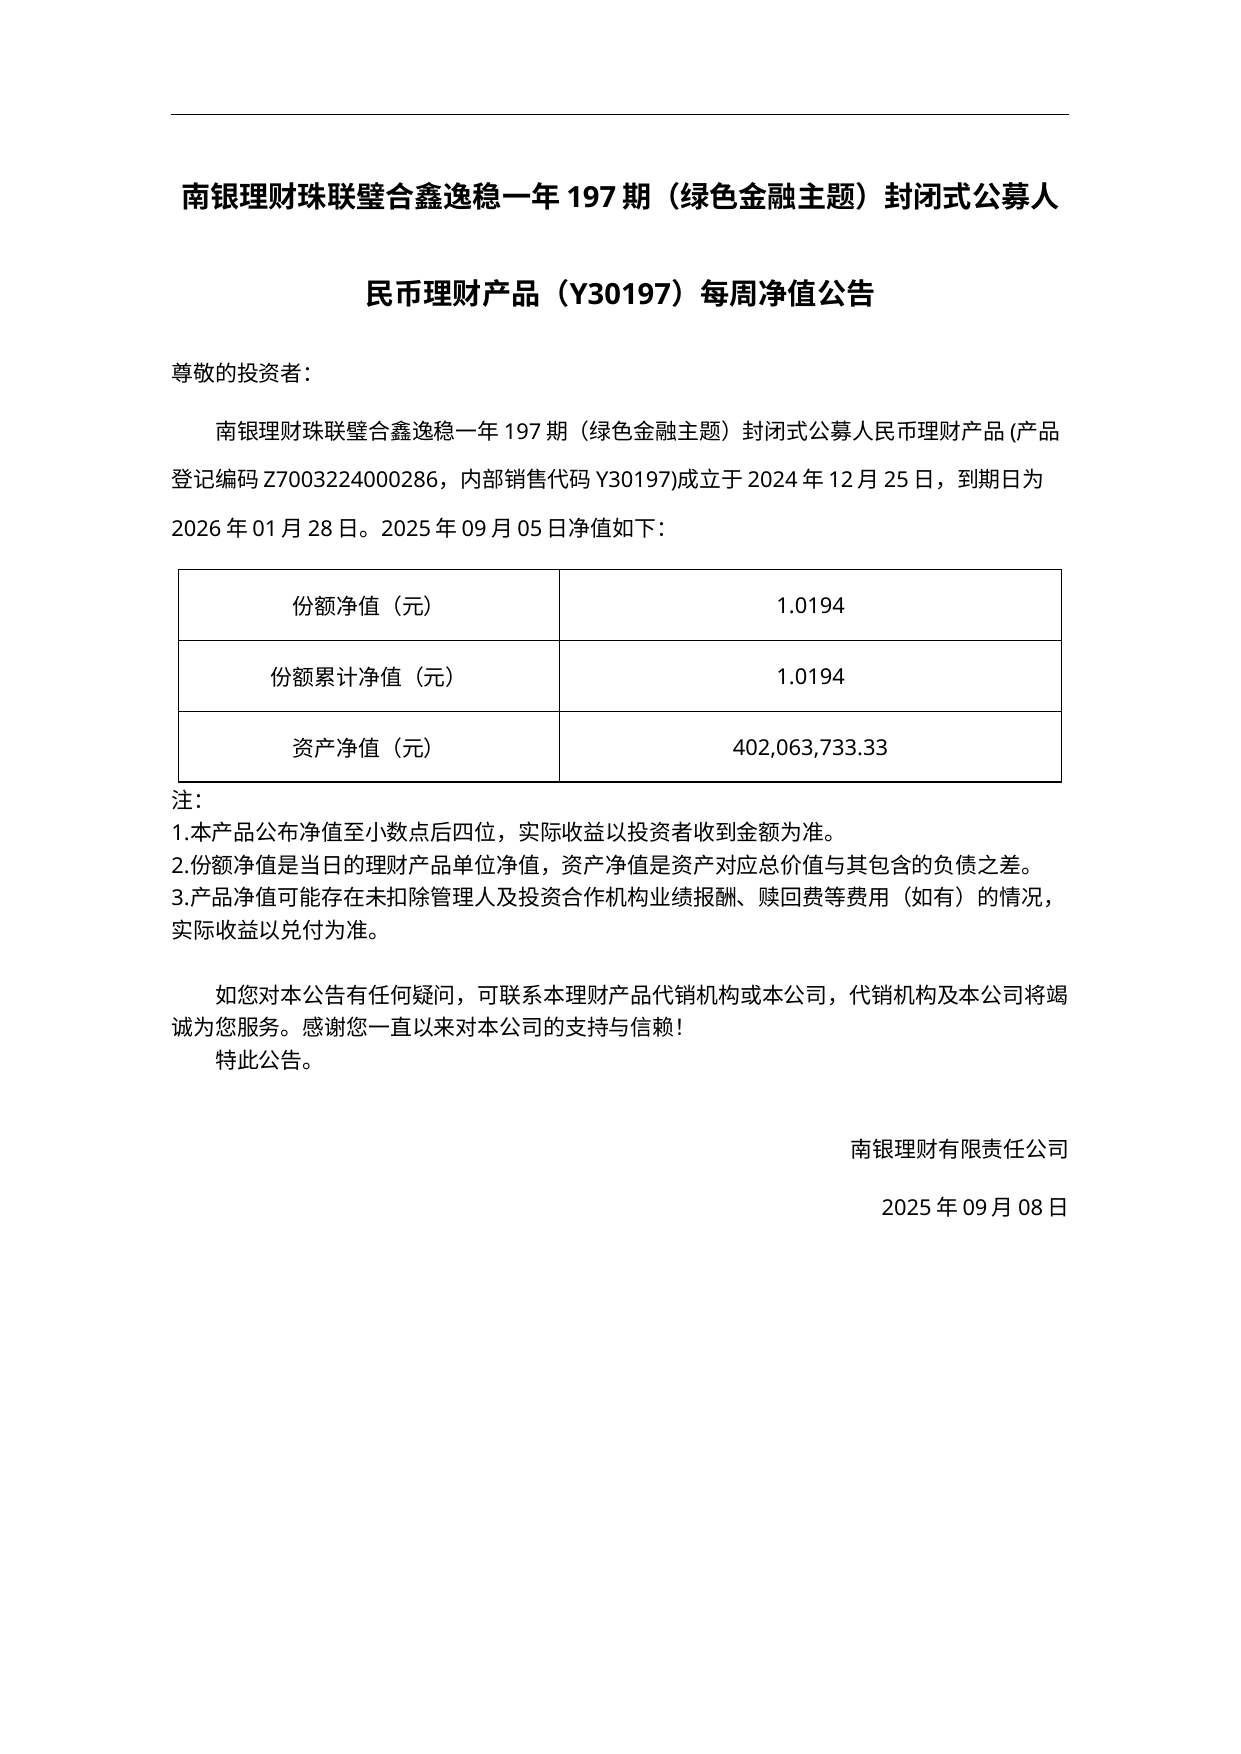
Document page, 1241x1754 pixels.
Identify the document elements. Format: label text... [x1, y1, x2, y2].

text 尊敬的投资者： [171, 355, 1069, 388]
text 2.份额净值是当日的理财产品单位净值，资产净值是资产对应总价值与其包含的负债之差。 [171, 847, 1069, 880]
text 如您对本公告有任何疑问，可联系本理财产品代销机构或本公司，代销机构及本公司将竭诚为您服务。感谢您一直以来对本公司的支持与信赖！ [171, 977, 1069, 1042]
table_cell 1.0194 [560, 641, 1061, 711]
text 1.本产品公布净值至小数点后四位，实际收益以投资者收到金额为准。 [171, 815, 1069, 847]
table_cell 402,063,733.33 [560, 712, 1061, 781]
table_header 份额净值（元） [179, 570, 559, 640]
text 南银理财有限责任公司 [171, 1132, 1069, 1164]
text 特此公告。 [171, 1042, 1069, 1075]
text 注： [171, 782, 1069, 815]
text 南银理财珠联璧合鑫逸稳一年197期（绿色金融主题）封闭式公募人民币理财产品（Y30197）每周净值公告 [171, 162, 1069, 324]
text 3.产品净值可能存在未扣除管理人及投资合作机构业绩报酬、赎回费等费用（如有）的情况，实际收益以兑付为准。 [171, 880, 1069, 945]
table_header 1.0194 [560, 570, 1061, 640]
text 南银理财珠联璧合鑫逸稳一年197期（绿色金融主题）封闭式公募人民币理财产品 (产品登记编码Z7003224000286，内部销售代码Y30197)成立于2024年12月25日，到期日为2026年01月28日。2025年09月05日净值如下： [171, 413, 1069, 543]
table_cell 份额累计净值（元） [179, 641, 559, 711]
table_cell 资产净值（元） [179, 712, 559, 781]
text 2025年09月08日 [171, 1190, 1069, 1222]
